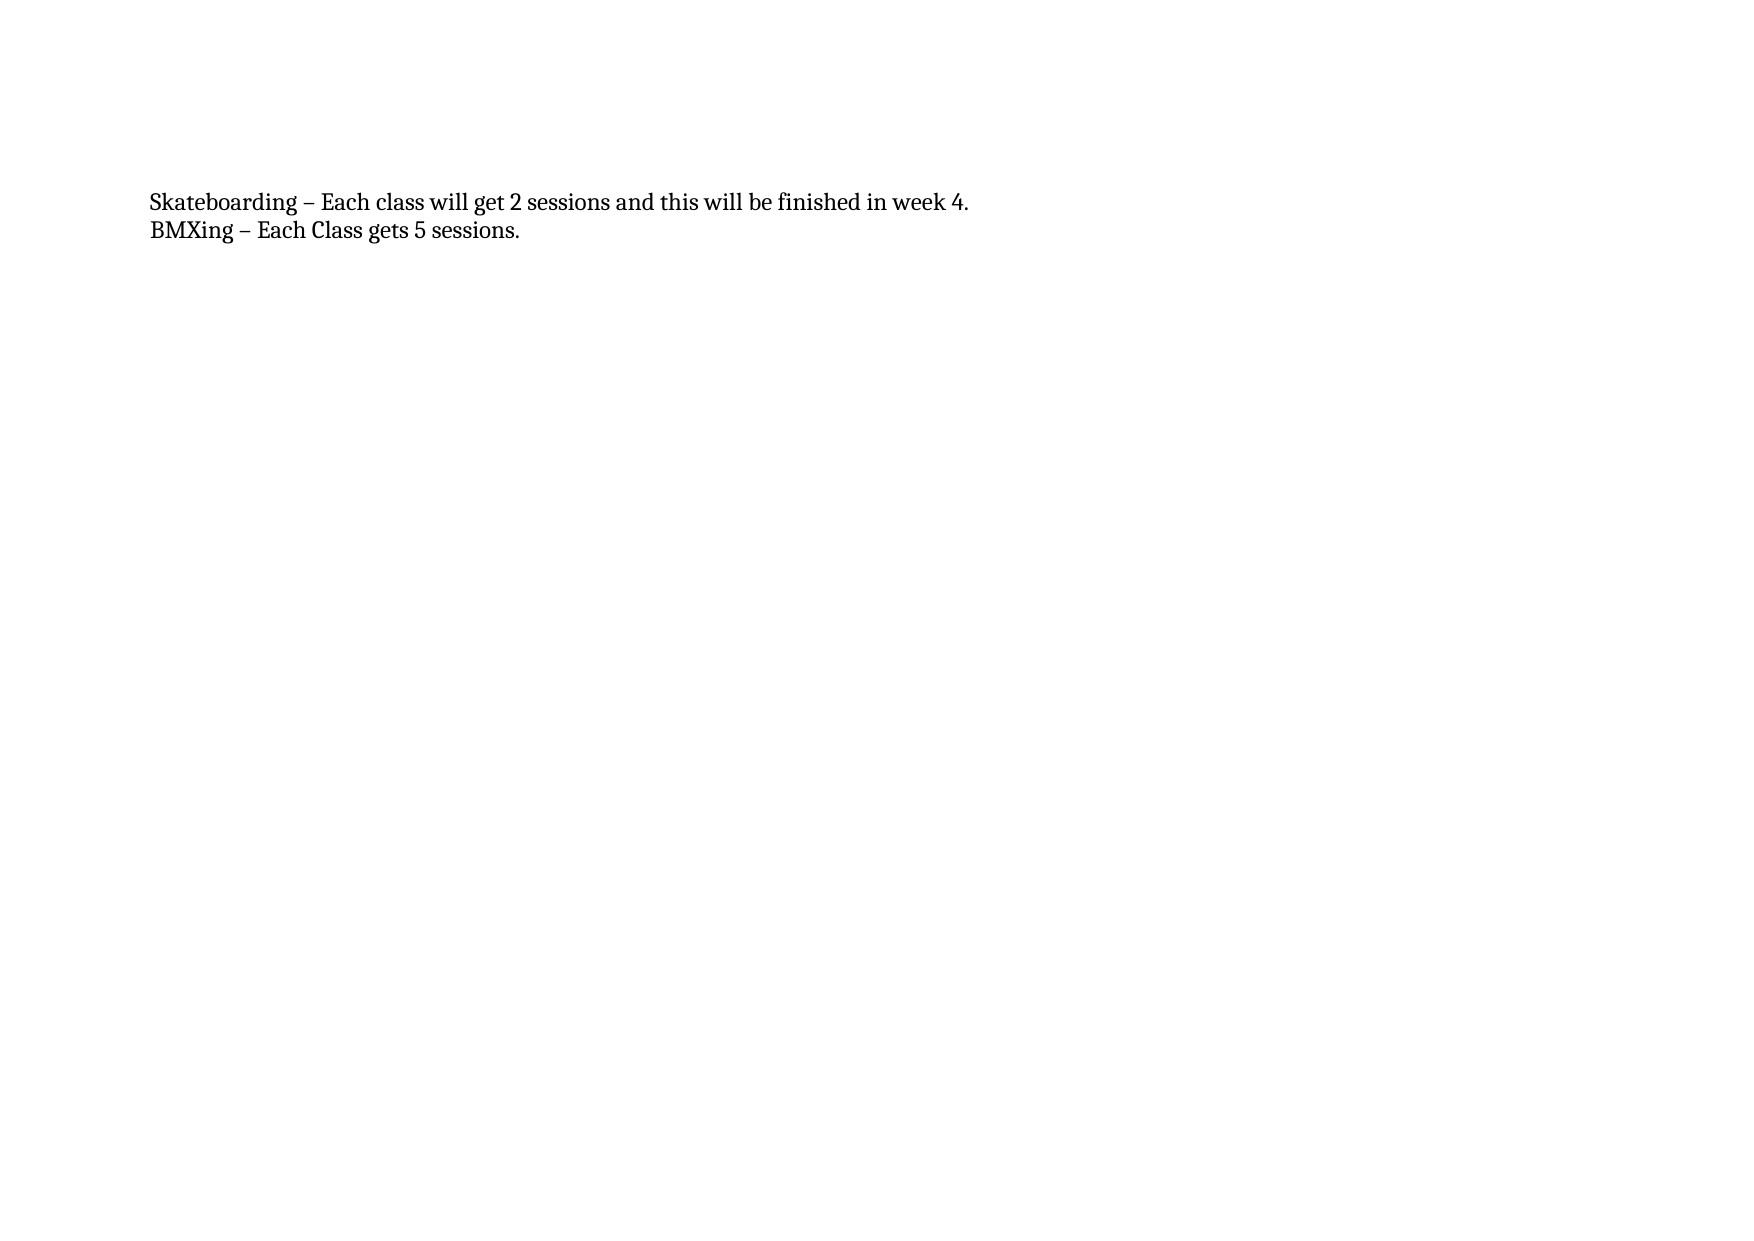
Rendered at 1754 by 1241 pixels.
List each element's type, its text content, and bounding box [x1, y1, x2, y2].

text BMXing – Each Class gets 5 sessions. [150, 216, 1604, 245]
text Skateboarding – Each class will get 2 sessions and this will be finished in week 4. [150, 187, 1604, 216]
